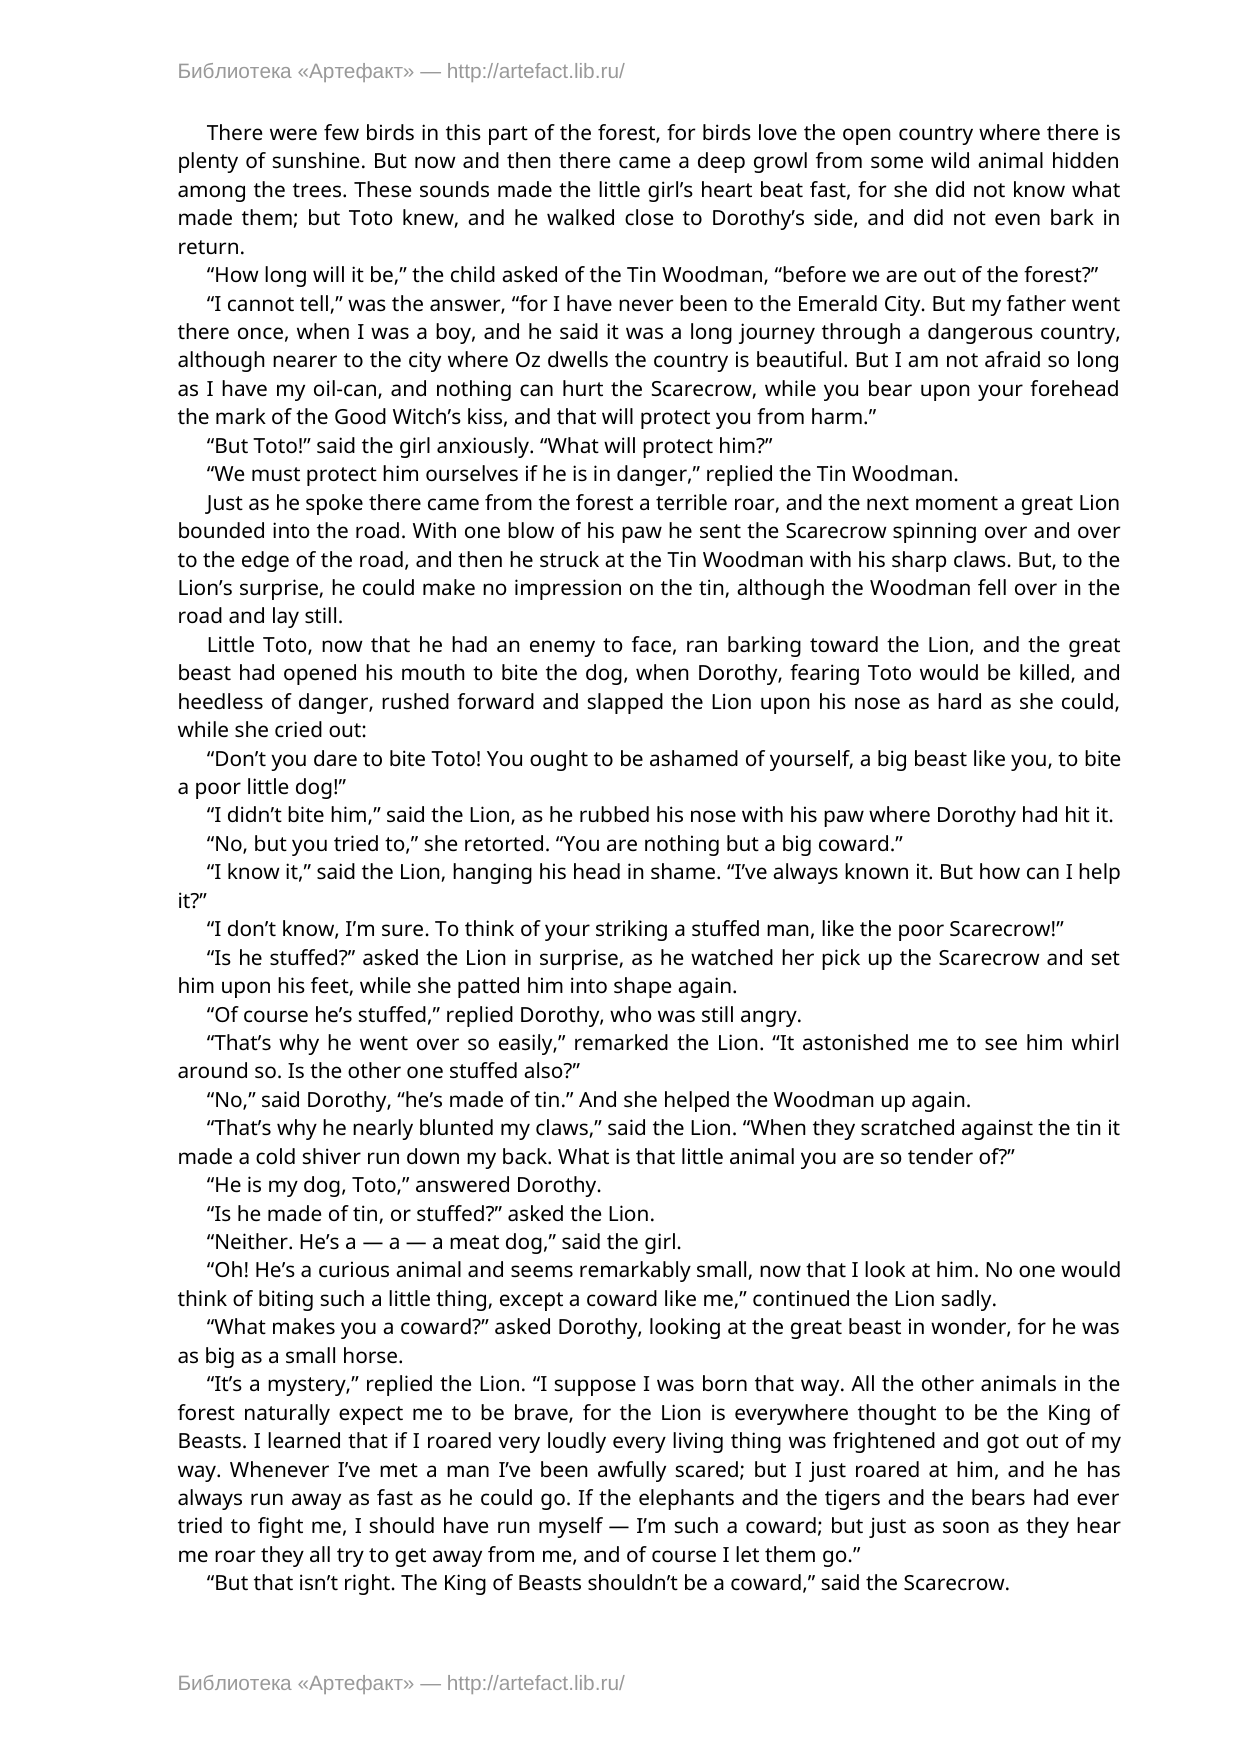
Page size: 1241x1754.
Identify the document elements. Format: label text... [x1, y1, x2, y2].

text “I don’t know, I’m sure. To think of your striking a stuffed man, like the poor Scarecrow!” [177, 914, 1122, 943]
text “Of course he’s stuffed,” replied Dorothy, who was still angry. [177, 1000, 1122, 1028]
text “No,” said Dorothy, “he’s made of tin.” And she helped the Woodman up again. [177, 1085, 1122, 1113]
text “I didn’t bite him,” said the Lion, as he rubbed his nose with his paw where Dorothy had hit it. [177, 801, 1122, 829]
text “But that isn’t right. The King of Beasts shouldn’t be a coward,” said the Scarecrow. [177, 1568, 1122, 1597]
text Just as he spoke there came from the forest a terrible roar, and the next moment a great Lion bounded into the road. With one blow of his paw he sent the Scarecrow spinning over and over to the edge of the road, and then he struck at the Tin Woodman with his sharp claws. But, to the Lion’s surprise, he could make no impression on the tin, although the Woodman fell over in the road and lay still. [177, 488, 1122, 630]
text “I know it,” said the Lion, hanging his head in shame. “I’ve always known it. But how can I help it?” [177, 857, 1122, 914]
text Little Toto, now that he had an enemy to face, ran barking toward the Lion, and the great beast had opened his mouth to bite the dog, when Dorothy, fearing Toto would be killed, and heedless of danger, rushed forward and slapped the Lion upon his nose as hard as she could, while she cried out: [177, 630, 1122, 744]
text “Is he stuffed?” asked the Lion in surprise, as he watched her pick up the Scarecrow and set him upon his feet, while she patted him into shape again. [177, 943, 1122, 1000]
text “How long will it be,” the child asked of the Tin Woodman, “before we are out of the forest?” [177, 260, 1122, 289]
text “Don’t you dare to bite Toto! You ought to be ashamed of yourself, a big beast like you, to bite a poor little dog!” [177, 744, 1122, 801]
text “That’s why he nearly blunted my claws,” said the Lion. “When they scratched against the tin it made a cold shiver run down my back. What is that little animal you are so tender of?” [177, 1113, 1122, 1170]
text “We must protect him ourselves if he is in danger,” replied the Tin Woodman. [177, 459, 1122, 488]
text “Oh! He’s a curious animal and seems remarkably small, now that I look at him. No one would think of biting such a little thing, except a coward like me,” continued the Lion sadly. [177, 1256, 1122, 1312]
text “What makes you a coward?” asked Dorothy, looking at the great beast in wonder, for he was as big as a small horse. [177, 1312, 1122, 1369]
text “It’s a mystery,” replied the Lion. “I suppose I was born that way. All the other animals in the forest naturally expect me to be brave, for the Lion is everywhere thought to be the King of Beasts. I learned that if I roared very loudly every living thing was frightened and got out of my way. Whenever I’ve met a man I’ve been awfully scared; but I just roared at him, and he has always run away as fast as he could go. If the elephants and the tigers and the bears had ever tried to fight me, I should have run myself — I’m such a coward; but just as soon as they hear me roar they all try to get away from me, and of course I let them go.” [177, 1369, 1122, 1568]
text “No, but you tried to,” she retorted. “You are nothing but a big coward.” [177, 829, 1122, 857]
text “He is my dog, Toto,” answered Dorothy. [177, 1170, 1122, 1199]
text “I cannot tell,” was the answer, “for I have never been to the Emerald City. But my father went there once, when I was a boy, and he said it was a long journey through a dangerous country, although nearer to the city where Oz dwells the country is beautiful. But I am not afraid so long as I have my oil-can, and nothing can hurt the Scarecrow, while you bear upon your forehead the mark of the Good Witch’s kiss, and that will protect you from harm.” [177, 289, 1122, 431]
text “Neither. He’s a — a — a meat dog,” said the girl. [177, 1227, 1122, 1256]
text “That’s why he went over so easily,” remarked the Lion. “It astonished me to see him whirl around so. Is the other one stuffed also?” [177, 1028, 1122, 1085]
text “But Toto!” said the girl anxiously. “What will protect him?” [177, 431, 1122, 459]
text There were few birds in this part of the forest, for birds love the open country where there is plenty of sunshine. But now and then there came a deep growl from some wild animal hidden among the trees. These sounds made the little girl’s heart beat fast, for she did not know what made them; but Toto knew, and he walked close to Dorothy’s side, and did not even bark in return. [177, 118, 1122, 260]
text “Is he made of tin, or stuffed?” asked the Lion. [177, 1199, 1122, 1227]
